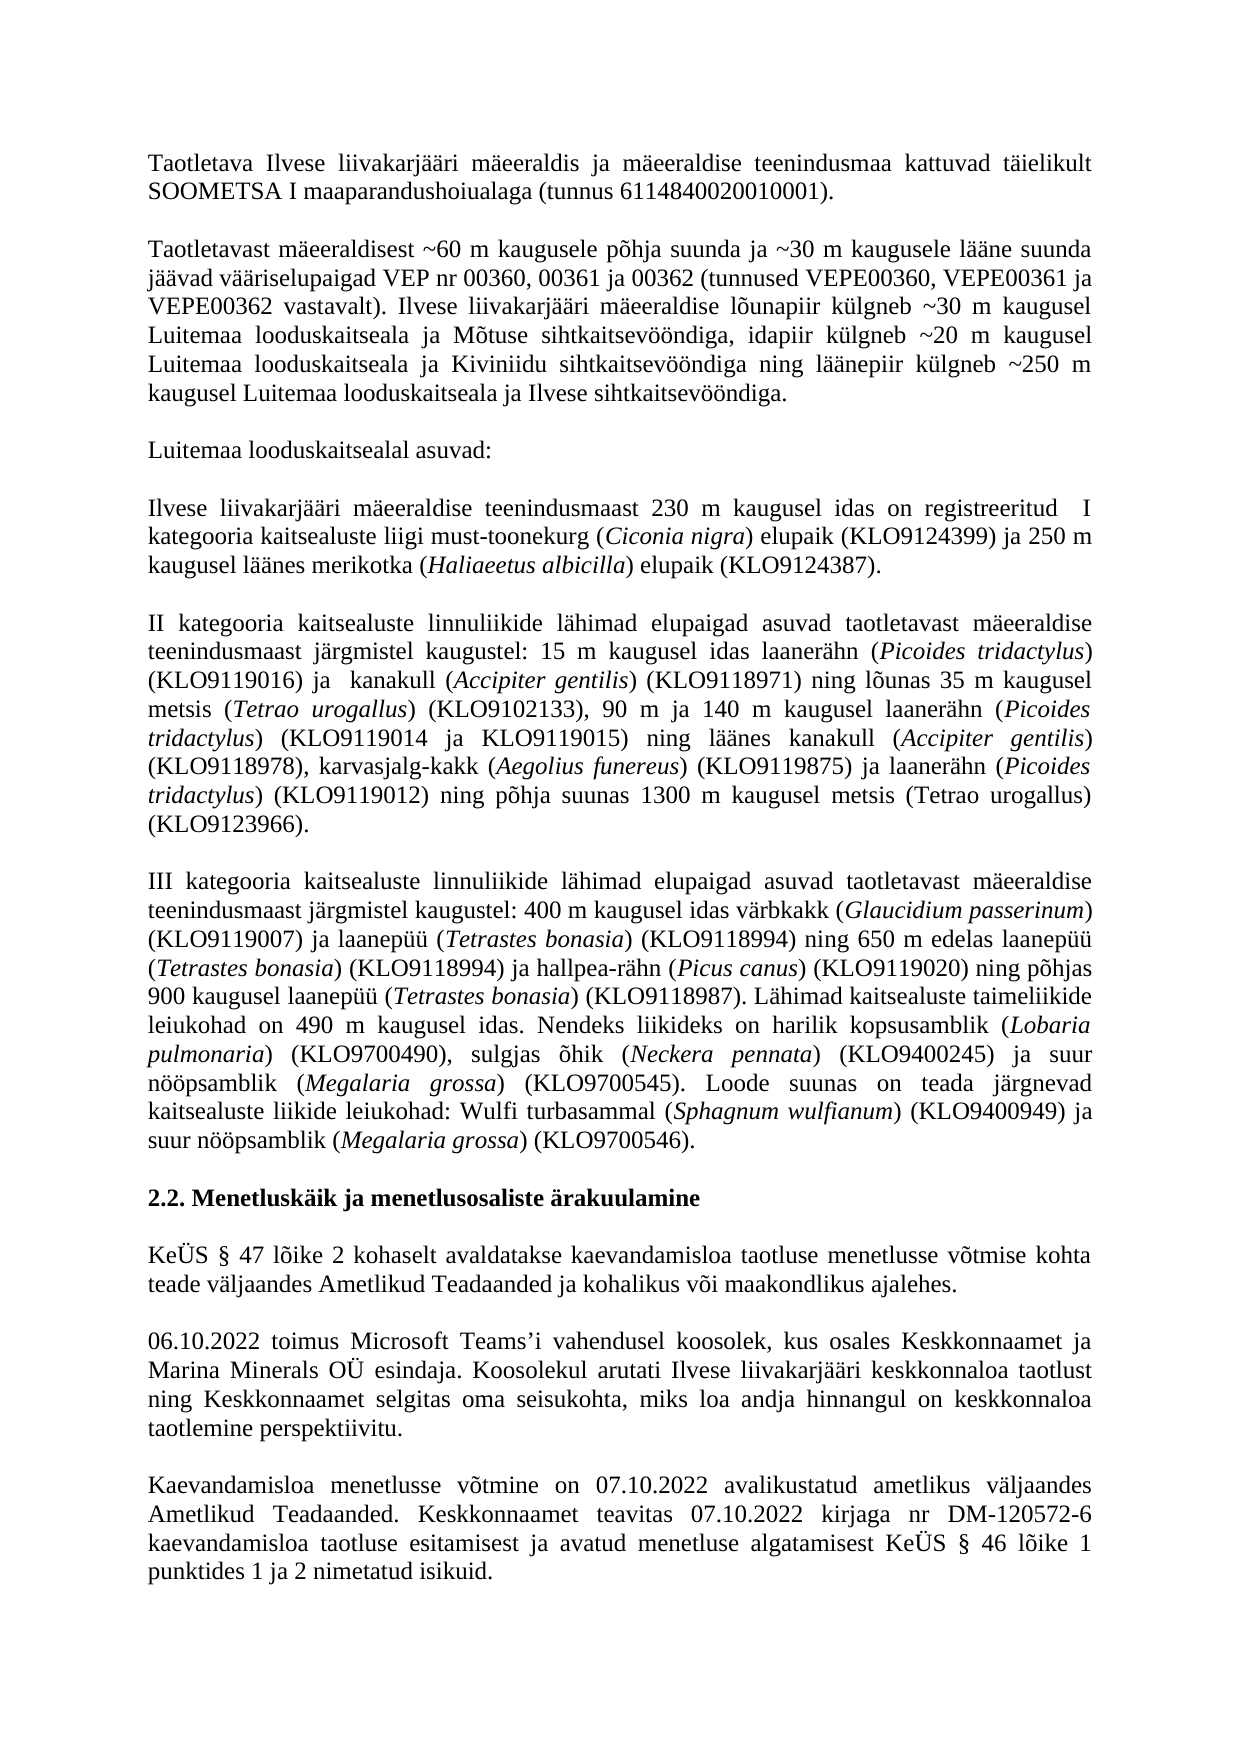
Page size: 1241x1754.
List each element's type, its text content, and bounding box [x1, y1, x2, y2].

text Kaevandamisloa menetlusse võtmine on 07.10.2022 avalikustatud ametlikus väljaandes Ametlikud Teadaanded. Keskkonnaamet teavitas 07.10.2022 kirjaga nr DM-120572-6 kaevandamisloa taotluse esitamisest ja avatud menetluse algatamisest KeÜS § 46 lõike 1 punktides 1 ja 2 nimetatud isikuid. [148, 1470, 1093, 1585]
text 06.10.2022 toimus Microsoft Teams’i vahendusel koosolek, kus osales Keskkonnaamet ja Marina Minerals OÜ esindaja. Koosolekul arutati Ilvese liivakarjääri keskkonnaloa taotlust ning Keskkonnaamet selgitas oma seisukohta, miks loa andja hinnangul on keskkonnaloa taotlemine perspektiivitu. [148, 1326, 1093, 1441]
text KeÜS § 47 lõike 2 kohaselt avaldatakse kaevandamisloa taotluse menetlusse võtmise kohta teade väljaandes Ametlikud Teadaanded ja kohalikus või maakondlikus ajalehes. [148, 1240, 1093, 1298]
text Taotletava Ilvese liivakarjääri mäeeraldis ja mäeeraldise teenindusmaa kattuvad täielikult SOOMETSA I maaparandushoiualaga (tunnus 6114840020010001). [148, 148, 1093, 205]
text Ilvese liivakarjääri mäeeraldise teenindusmaast 230 m kaugusel idas on registreeritud I kategooria kaitsealuste liigi must-toonekurg (Ciconia nigra) elupaik (KLO9124399) ja 250 m kaugusel läänes merikotka (Haliaeetus albicilla) elupaik (KLO9124387). [148, 493, 1093, 579]
text Taotletavast mäeeraldisest ~60 m kaugusele põhja suunda ja ~30 m kaugusele lääne suunda jäävad vääriselupaigad VEP nr 00360, 00361 ja 00362 (tunnused VEPE00360, VEPE00361 ja VEPE00362 vastavalt). Ilvese liivakarjääri mäeeraldise lõunapiir külgneb ~30 m kaugusel Luitemaa looduskaitseala ja Mõtuse sihtkaitsevööndiga, idapiir külgneb ~20 m kaugusel Luitemaa looduskaitseala ja Kiviniidu sihtkaitsevööndiga ning läänepiir külgneb ~250 m kaugusel Luitemaa looduskaitseala ja Ilvese sihtkaitsevööndiga. [148, 234, 1093, 406]
text Luitemaa looduskaitsealal asuvad: [148, 435, 1093, 464]
text 2.2. Menetluskäik ja menetlusosaliste ärakuulamine [148, 1183, 1093, 1211]
text III kategooria kaitsealuste linnuliikide lähimad elupaigad asuvad taotletavast mäeeraldise teenindusmaast järgmistel kaugustel: 400 m kaugusel idas värbkakk (Glaucidium passerinum) (KLO9119007) ja laanepüü (Tetrastes bonasia) (KLO9118994) ning 650 m edelas laanepüü (Tetrastes bonasia) (KLO9118994) ja hallpea-rähn (Picus canus) (KLO9119020) ning põhjas 900 kaugusel laanepüü (Tetrastes bonasia) (KLO9118987). Lähimad kaitsealuste taimeliikide leiukohad on 490 m kaugusel idas. Nendeks liikideks on harilik kopsusamblik (Lobaria pulmonaria) (KLO9700490), sulgjas õhik (Neckera pennata) (KLO9400245) ja suur nööpsamblik (Megalaria grossa) (KLO9700545). Loode suunas on teada järgnevad kaitsealuste liikide leiukohad: Wulfi turbasammal (Sphagnum wulfianum) (KLO9400949) ja suur nööpsamblik (Megalaria grossa) (KLO9700546). [148, 866, 1093, 1154]
text II kategooria kaitsealuste linnuliikide lähimad elupaigad asuvad taotletavast mäeeraldise teenindusmaast järgmistel kaugustel: 15 m kaugusel idas laanerähn (Picoides tridactylus) (KLO9119016) ja kanakull (Accipiter gentilis) (KLO9118971) ning lõunas 35 m kaugusel metsis (Tetrao urogallus) (KLO9102133), 90 m ja 140 m kaugusel laanerähn (Picoides tridactylus) (KLO9119014 ja KLO9119015) ning läänes kanakull (Accipiter gentilis) (KLO9118978), karvasjalg-kakk (Aegolius funereus) (KLO9119875) ja laanerähn (Picoides tridactylus) (KLO9119012) ning põhja suunas 1300 m kaugusel metsis (Tetrao urogallus) (KLO9123966). [148, 608, 1093, 838]
